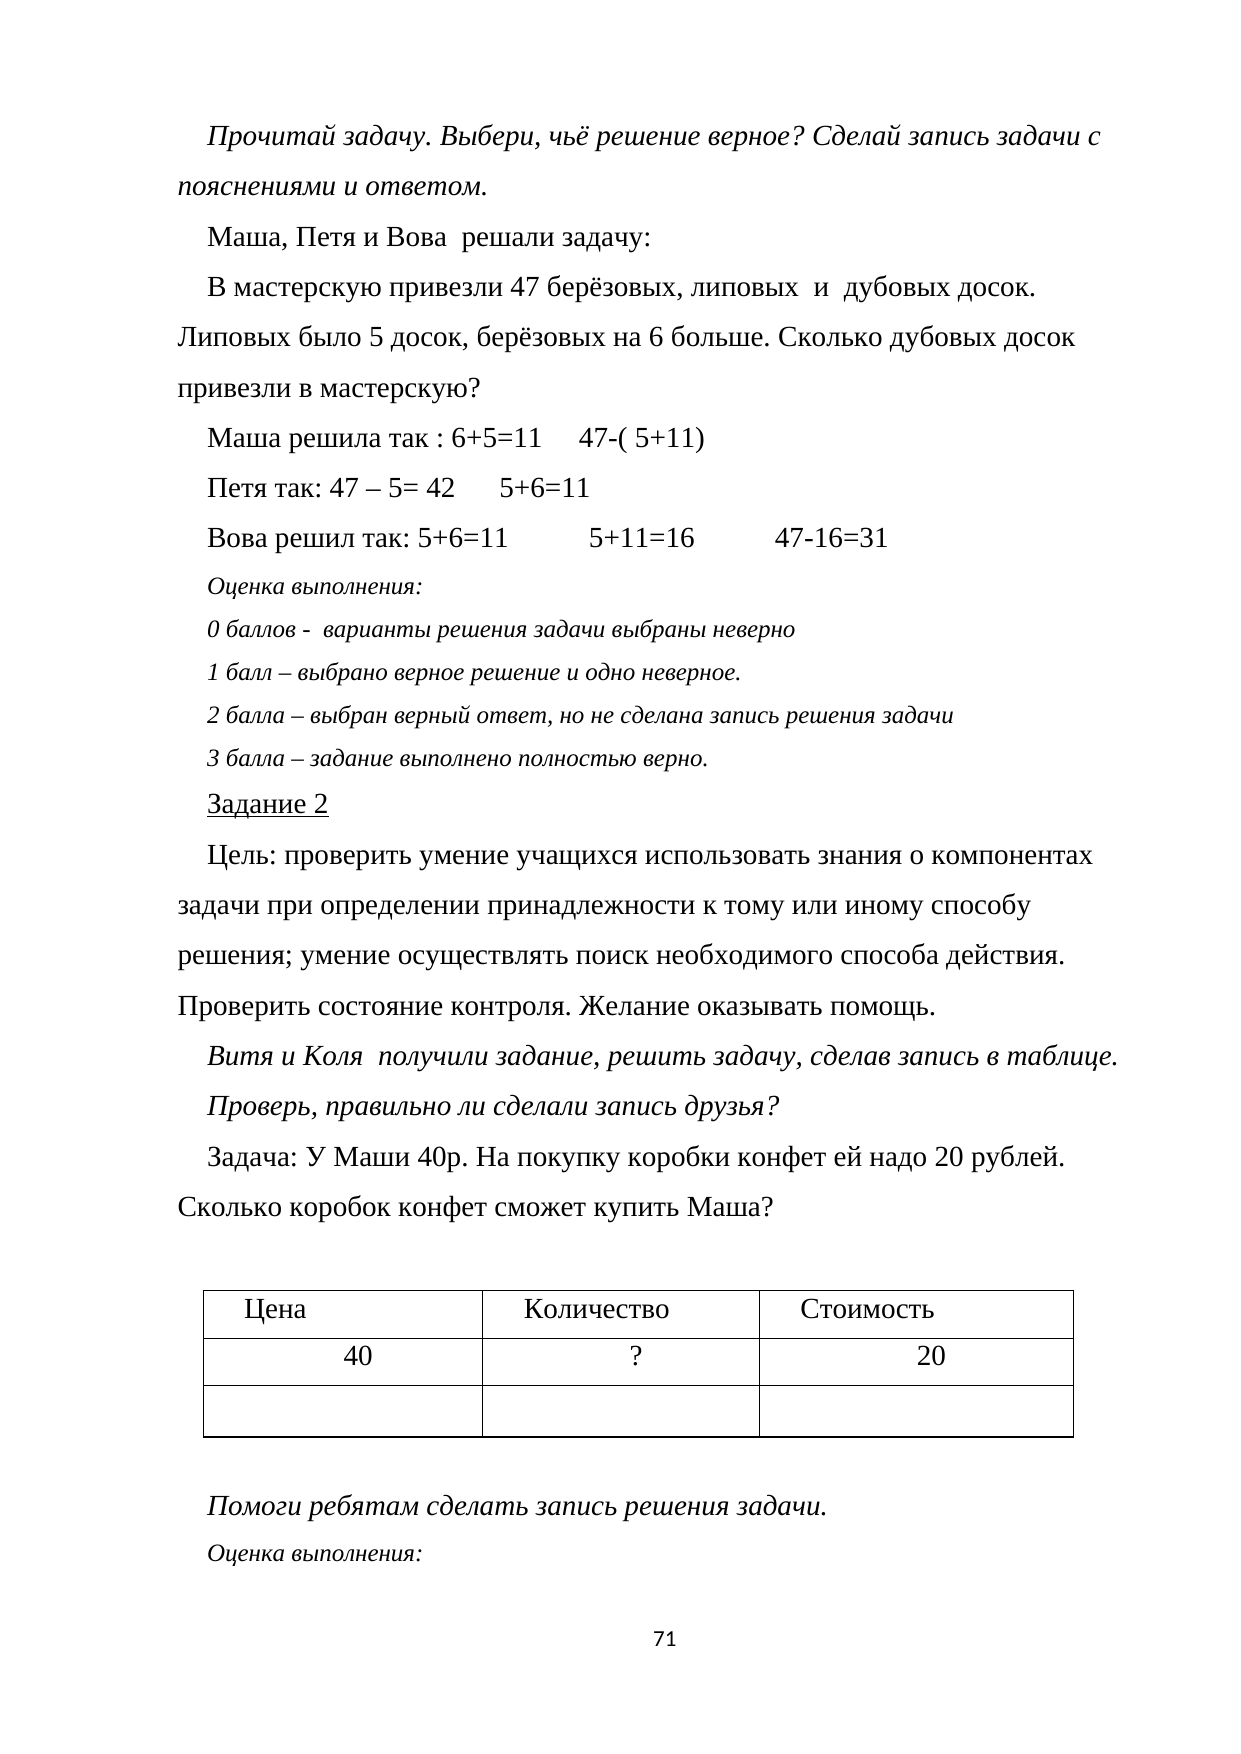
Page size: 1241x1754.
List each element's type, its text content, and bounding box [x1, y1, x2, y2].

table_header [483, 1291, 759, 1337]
text В мастерскую привезли 47 берёзовых, липовых и дубовых досок. Липовых было 5 досок, берёзовых на 6 больше. Сколько дубовых досок привезли в мастерскую? [177, 269, 1152, 403]
text 1 балл – выбрано верное решение и одно неверное. [177, 657, 1152, 686]
text Задача: У Маши 40р. На покупку коробки конфет ей надо 20 рублей. Сколько коробок конфет сможет купить Маша? [177, 1139, 1152, 1223]
text Витя и Коля получили задание, решить задачу, сделав запись в таблице. [177, 1038, 1152, 1072]
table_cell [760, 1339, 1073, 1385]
text Помоги ребятам сделать запись решения задачи. [177, 1488, 1152, 1521]
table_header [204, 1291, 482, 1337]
text Задание 2 [177, 787, 1152, 820]
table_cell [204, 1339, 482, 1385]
text Проверь, правильно ли сделали запись друзья? [177, 1088, 1152, 1122]
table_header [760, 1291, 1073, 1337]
text Оценка выполнения: [177, 571, 1152, 600]
text Маша, Петя и Вова решали задачу: [177, 219, 1152, 252]
text 0 баллов - варианты решения задачи выбраны неверно [177, 614, 1152, 643]
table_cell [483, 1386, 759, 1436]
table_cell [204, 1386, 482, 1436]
text 2 балла – выбран верный ответ, но не сделана запись решения задачи [177, 700, 1152, 729]
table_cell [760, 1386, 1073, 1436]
text Вова решил так: 5+6=11 5+11=16 47-16=31 [177, 521, 1152, 554]
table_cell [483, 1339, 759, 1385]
text Петя так: 47 – 5= 42 5+6=11 [177, 470, 1152, 504]
text Цель: проверить умение учащихся использовать знания о компонентах задачи при определении принадлежности к тому или иному способу решения; умение осуществлять поиск необходимого способа действия. Проверить состояние контроля. Желание оказывать помощь. [177, 837, 1152, 1021]
text Прочитай задачу. Выбери, чьё решение верное? Сделай запись задачи с пояснениями и ответом. [177, 118, 1152, 202]
text Оценка выполнения: [177, 1538, 1152, 1567]
text 3 балла – задание выполнено полностью верно. [177, 743, 1152, 772]
text Маша решила так : 6+5=11 47-( 5+11) [177, 420, 1152, 453]
